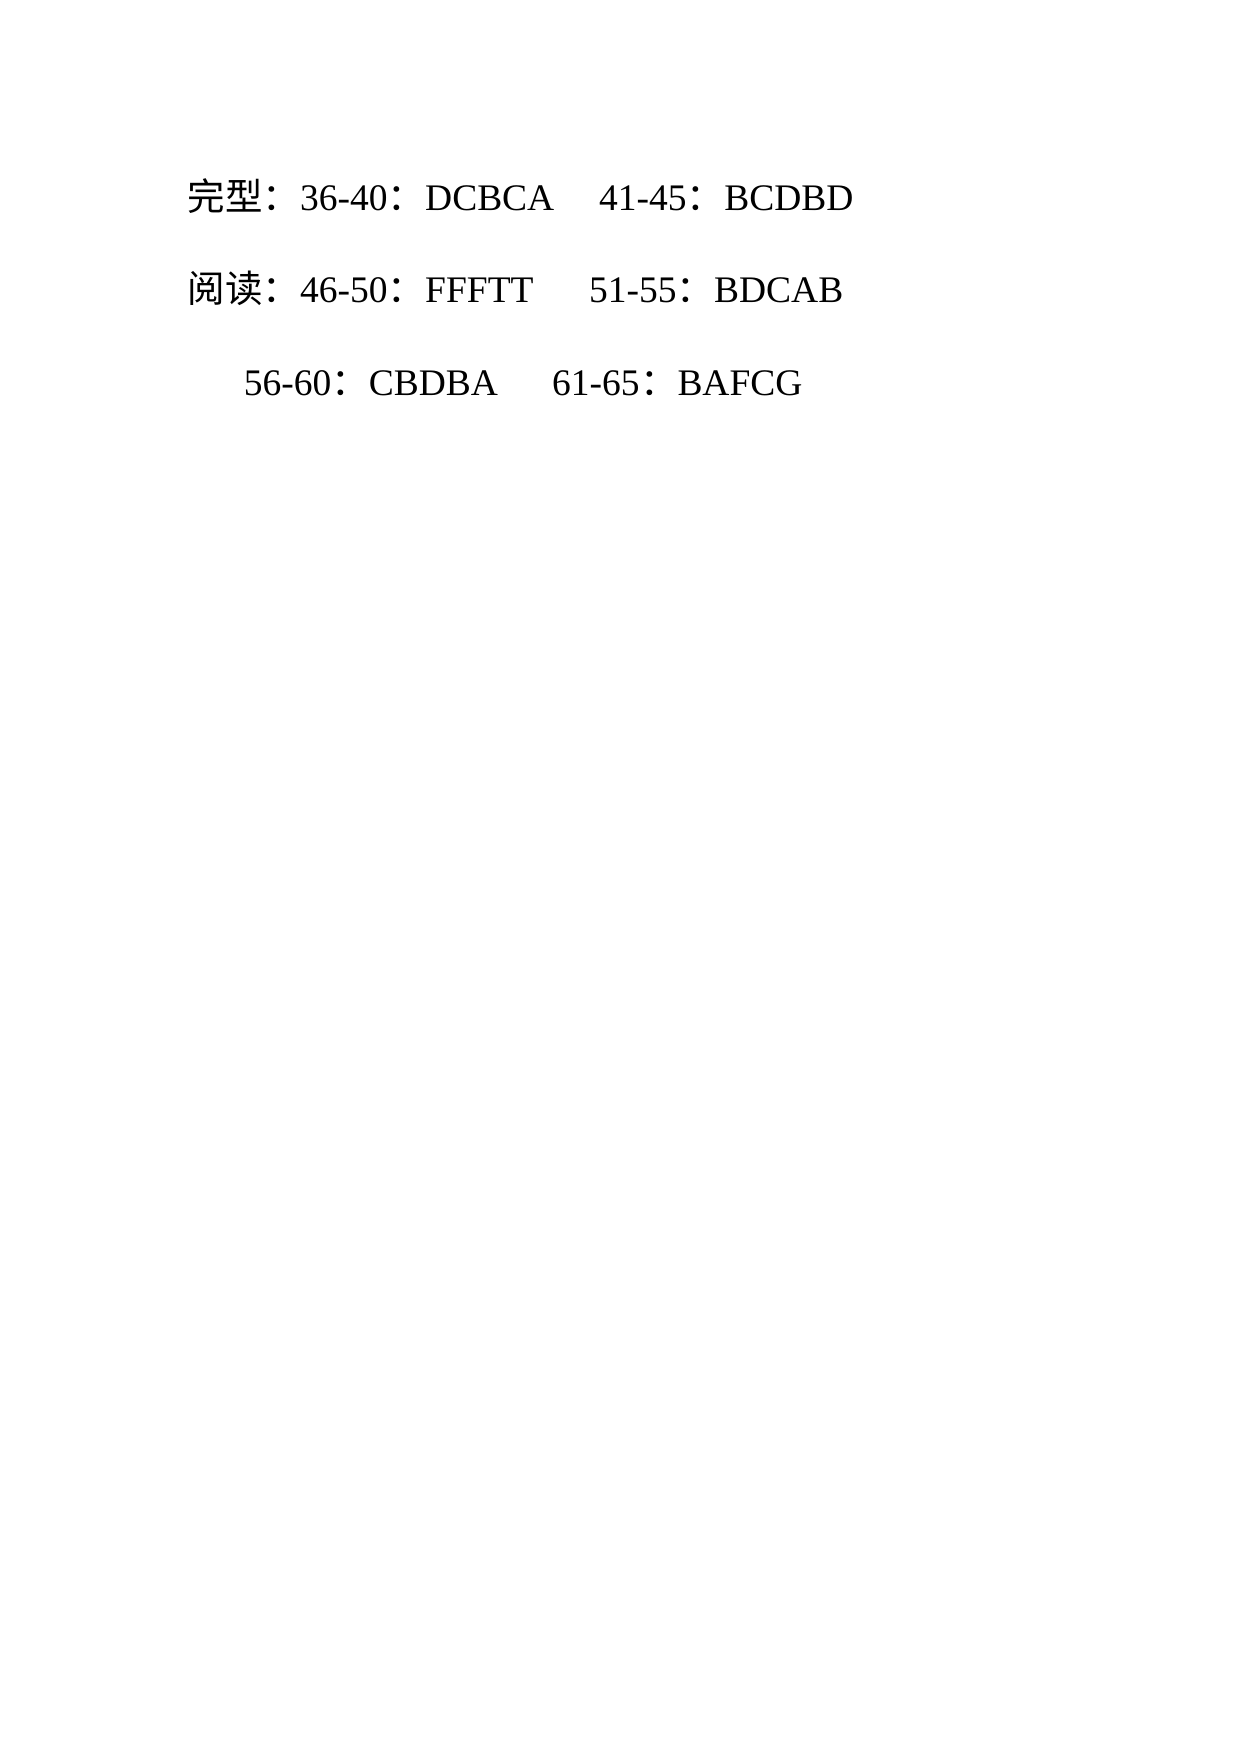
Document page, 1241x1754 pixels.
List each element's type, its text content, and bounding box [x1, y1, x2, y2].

text 完型：36-40：DCBCA 41-45：BCDBD [187, 162, 1053, 227]
text 56-60：CBDBA 61-65：BAFCG [187, 346, 1053, 411]
text 阅读：46-50：FFFTT 51-55：BDCAB [187, 254, 1053, 319]
